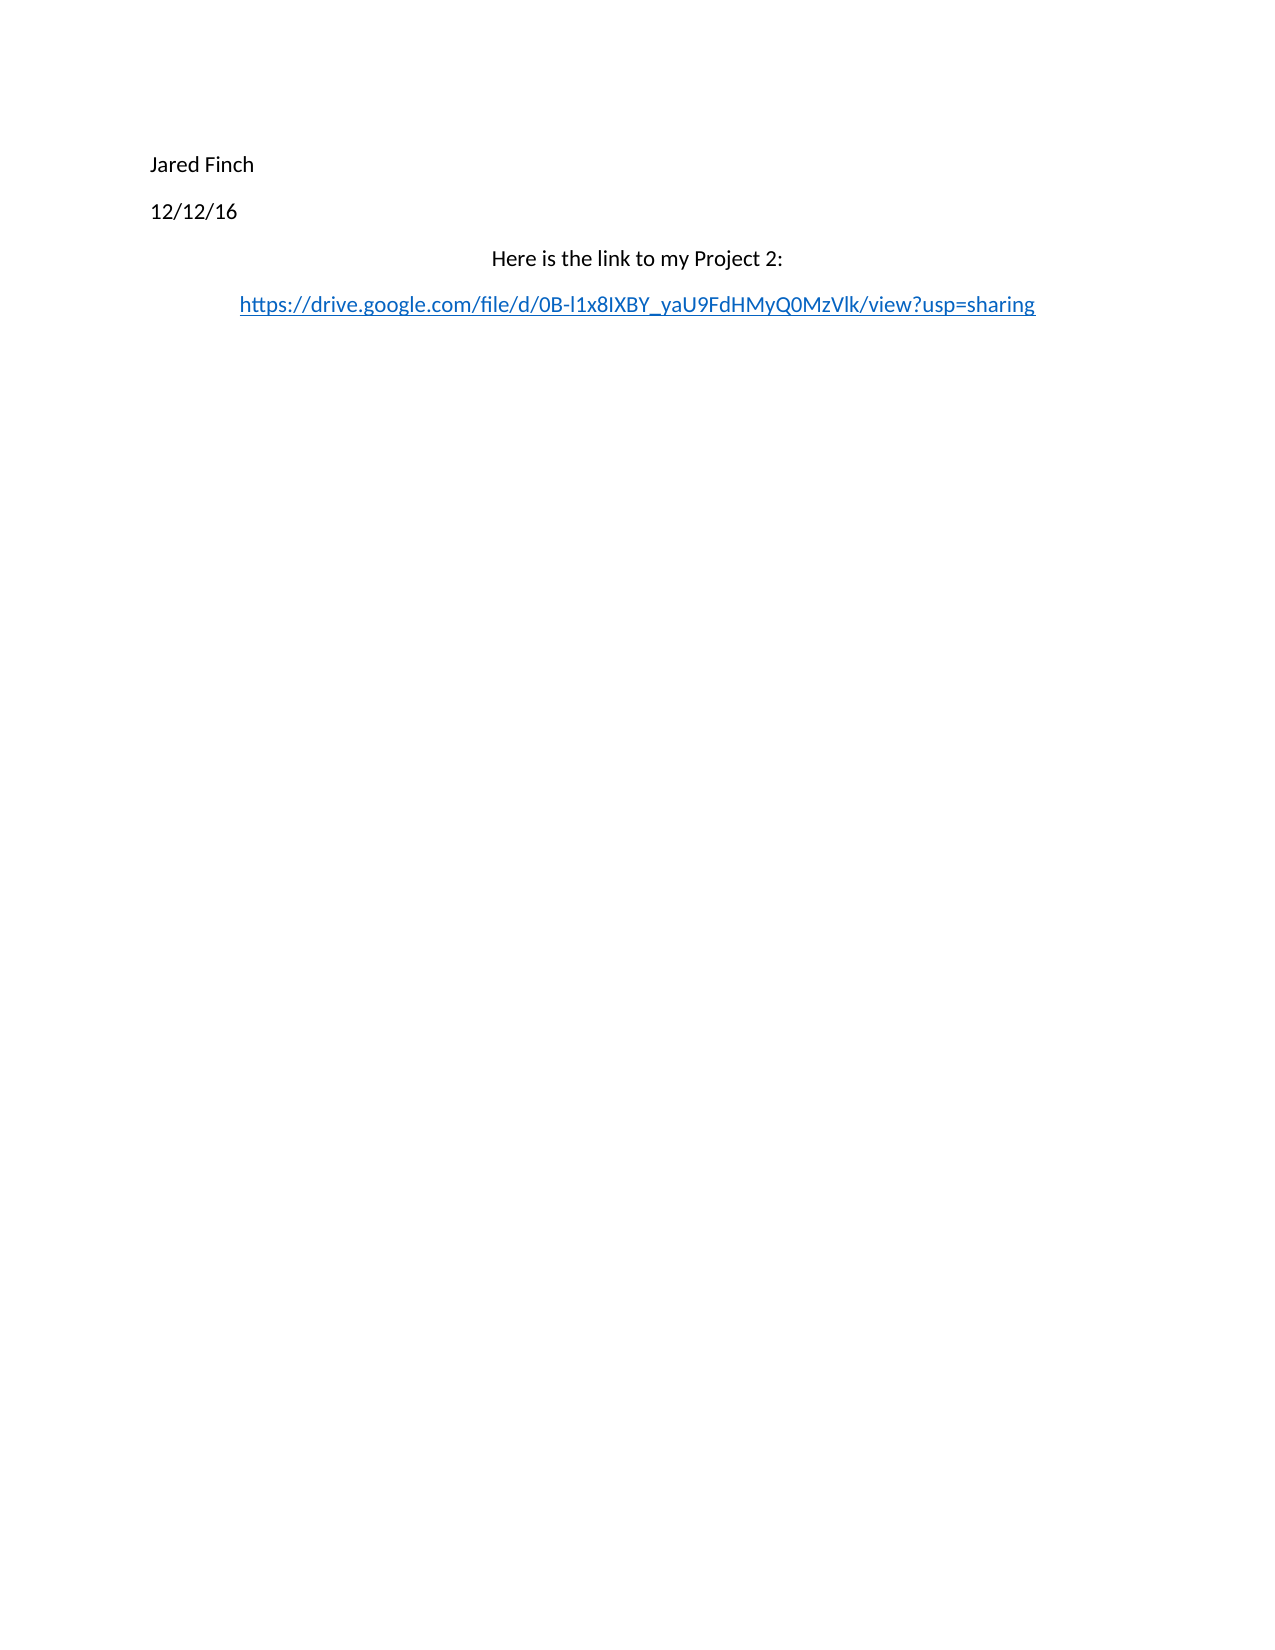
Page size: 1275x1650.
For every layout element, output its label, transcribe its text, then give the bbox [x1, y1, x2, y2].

text Here is the link to my Project 2: [150, 244, 1125, 272]
text https://drive.google.com/file/d/0B-l1x8IXBY_yaU9FdHMyQ0MzVlk/view?usp=sharing [150, 291, 1125, 319]
text 12/12/16 [150, 197, 1125, 225]
text Jared Finch [150, 150, 1125, 178]
